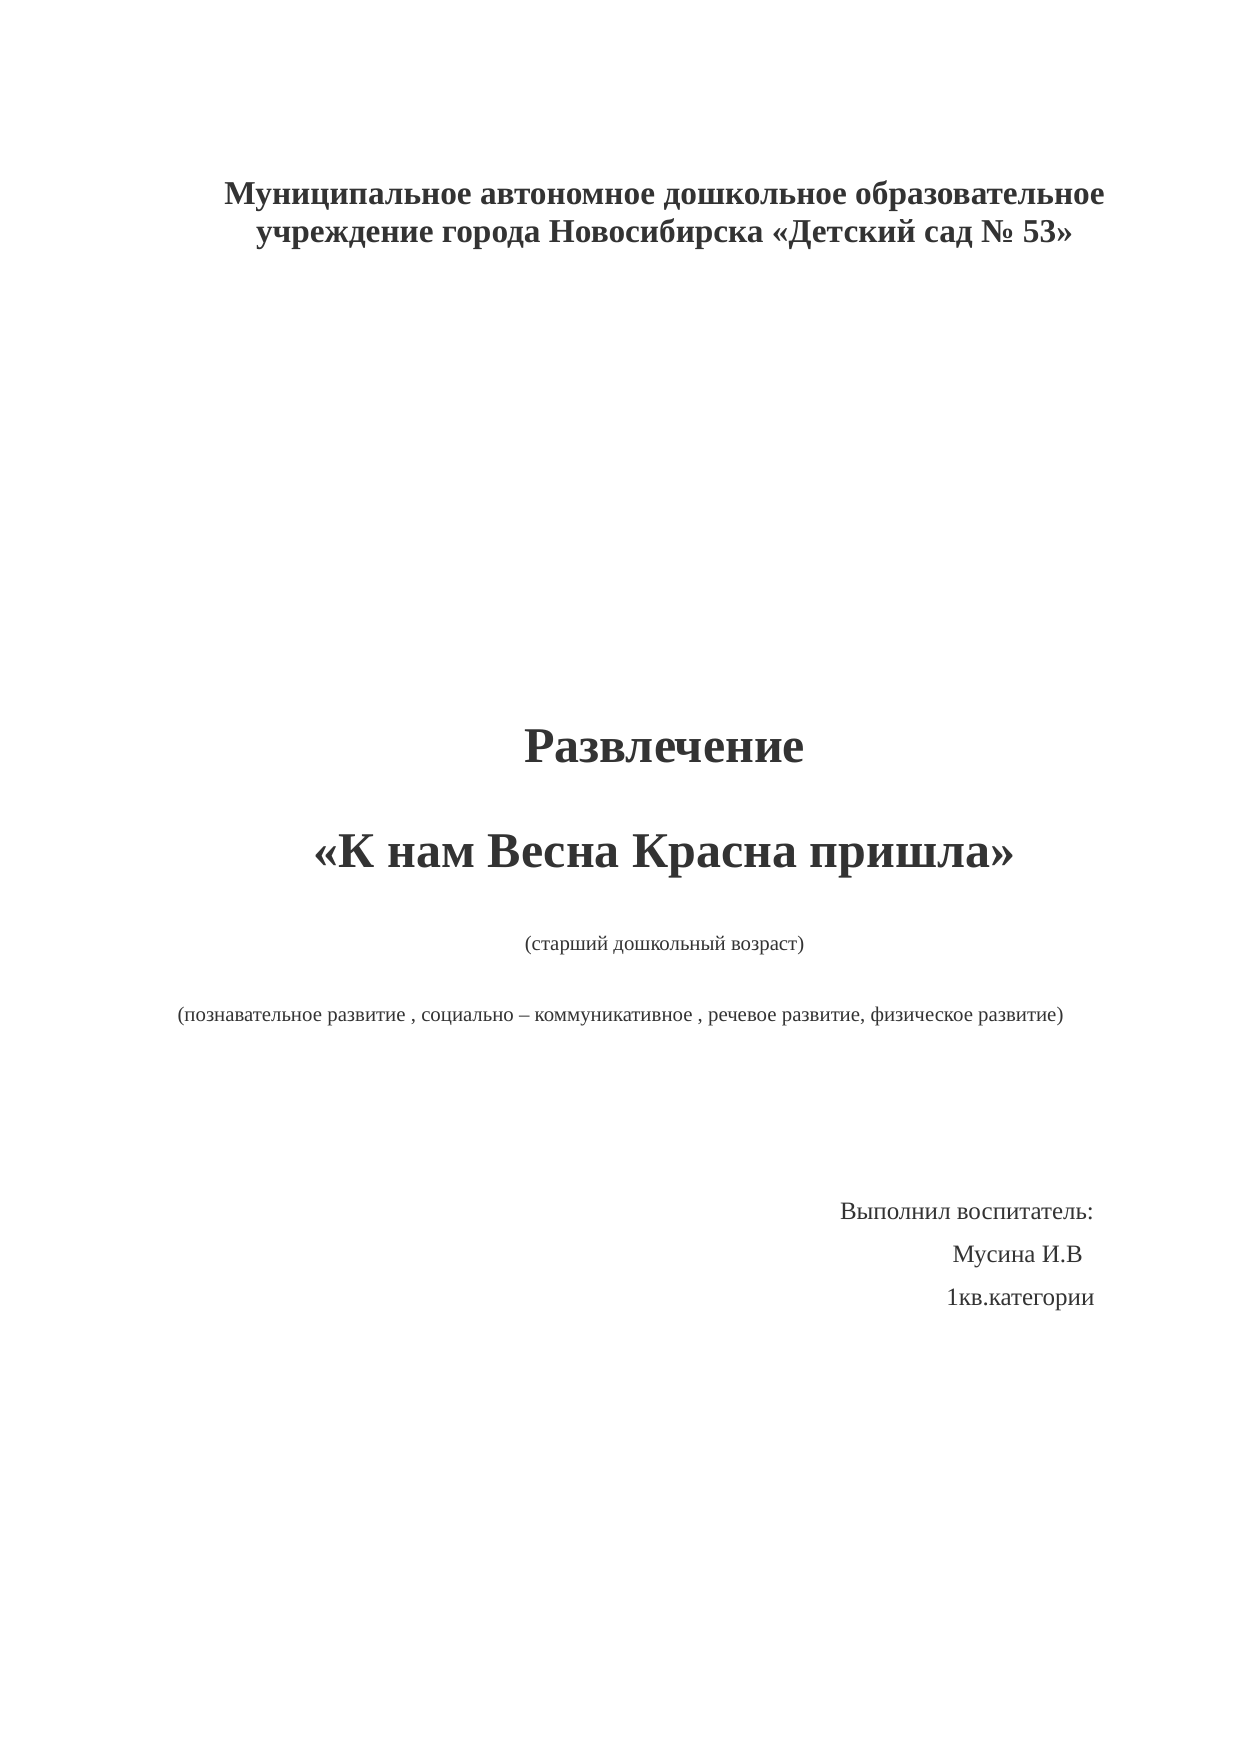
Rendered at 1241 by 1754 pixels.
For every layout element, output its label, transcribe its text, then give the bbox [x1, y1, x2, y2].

text Развлечение [177, 716, 1152, 774]
text Муниципальное автономное дошкольное образовательное учреждение города Новосибирска «Детский сад № 53» [177, 173, 1152, 250]
text 1кв.категории [177, 1282, 1152, 1311]
text (познавательное развитие , социально – коммуникативное , речевое развитие, физическое развитие) [177, 1002, 1152, 1026]
text (старший дошкольный возраст) [177, 925, 1152, 955]
text Мусина И.В [177, 1239, 1152, 1268]
text Выполнил воспитатель: [177, 1196, 1152, 1225]
text «К нам Весна Красна пришла» [177, 821, 1152, 878]
